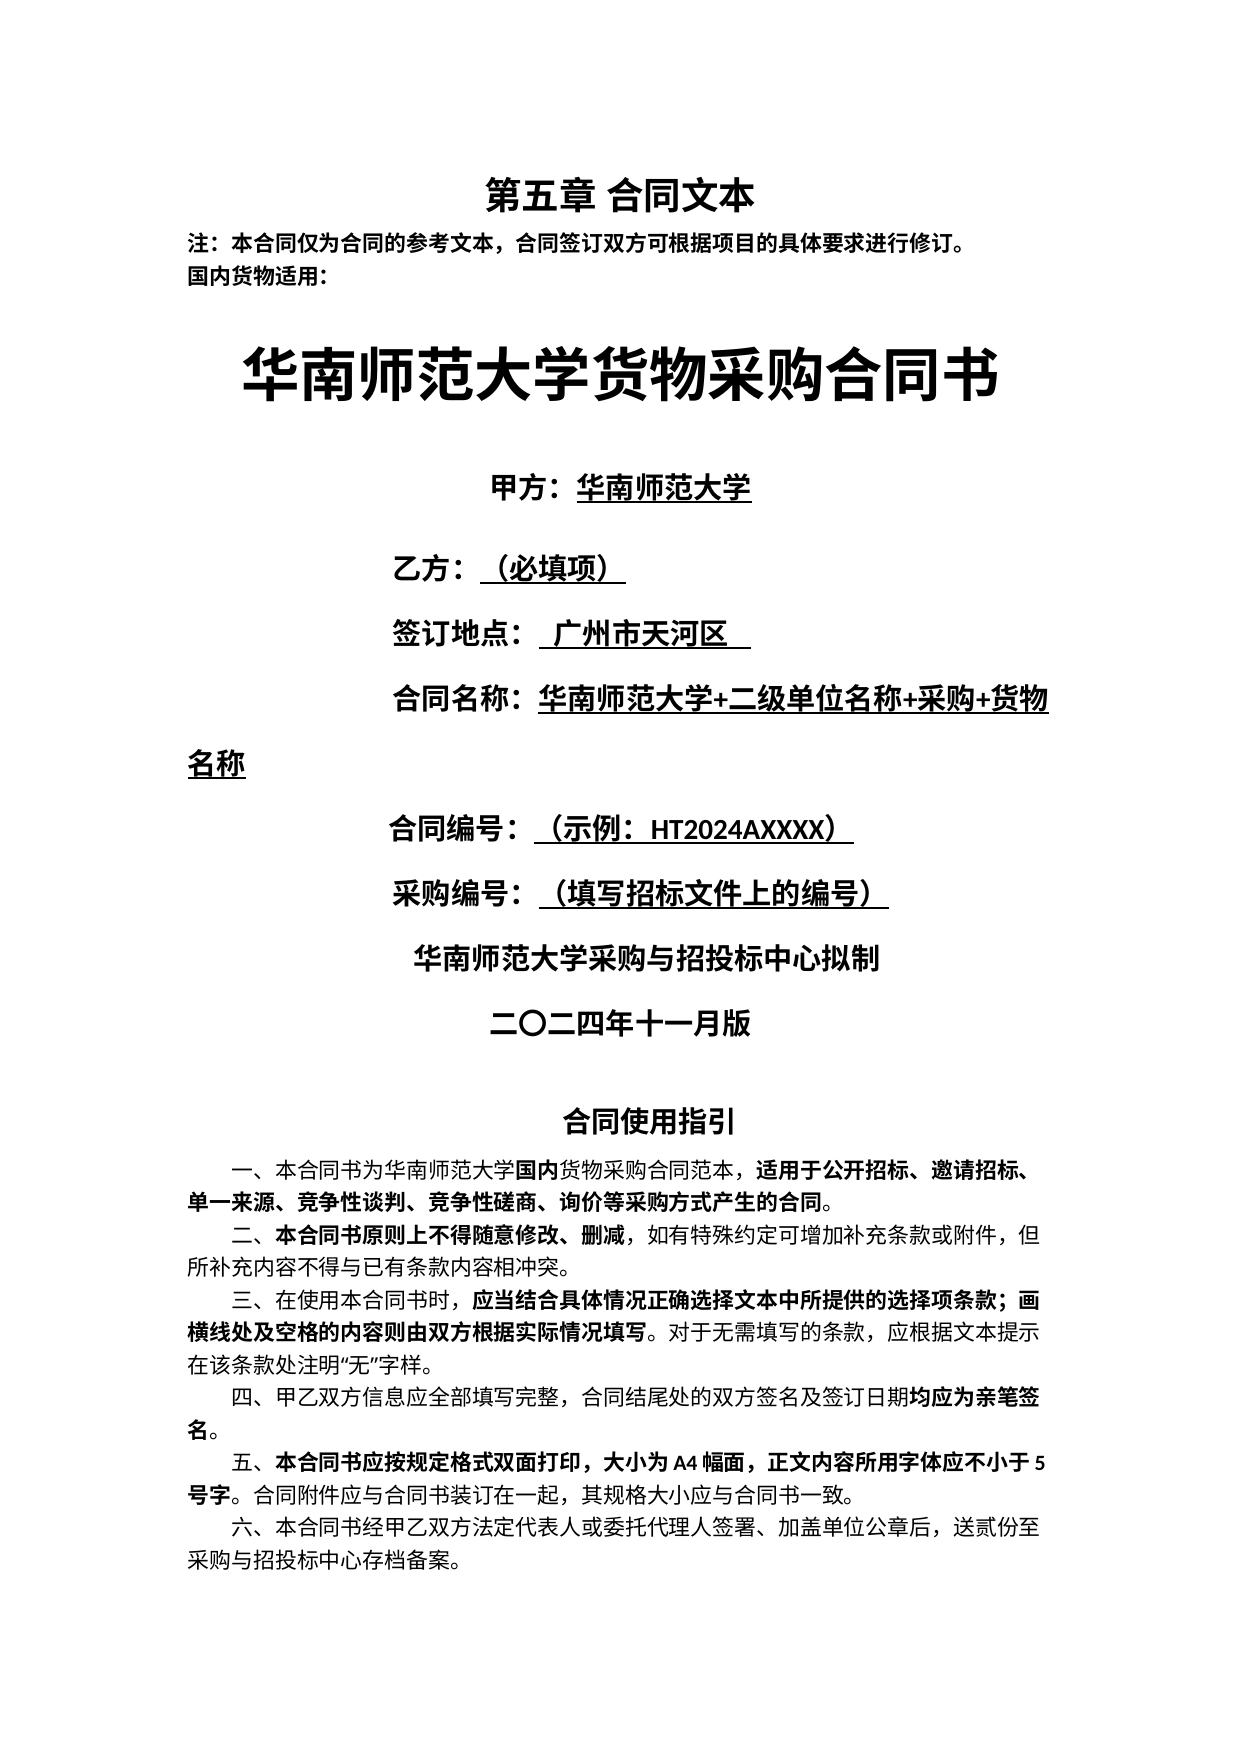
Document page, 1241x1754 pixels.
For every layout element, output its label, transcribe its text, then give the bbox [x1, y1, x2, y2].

text 六、本合同书经甲乙双方法定代表人或委托代理人签署、加盖单位公章后，送贰份至采购与招投标中心存档备案。 [187, 1511, 1053, 1576]
text 合同编号：（示例：HT2024AXXXX） [187, 796, 1053, 861]
text 国内货物适用： [187, 259, 1053, 292]
text 合同使用指引 [187, 1088, 1053, 1153]
text 华南师范大学货物采购合同书 [187, 325, 1053, 422]
text 四、甲乙双方信息应全部填写完整，合同结尾处的双方签名及签订日期均应为亲笔签名。 [187, 1381, 1053, 1446]
text 注：本合同仅为合同的参考文本，合同签订双方可根据项目的具体要求进行修订。 [187, 227, 1053, 259]
text 三、在使用本合同书时，应当结合具体情况正确选择文本中所提供的选择项条款；画横线处及空格的内容则由双方根据实际情况填写。对于无需填写的条款，应根据文本提示在该条款处注明“无”字样。 [187, 1283, 1053, 1381]
text 一、本合同书为华南师范大学国内货物采购合同范本，适用于公开招标、邀请招标、单一来源、竞争性谈判、竞争性磋商、询价等采购方式产生的合同。 [187, 1153, 1053, 1218]
text 华南师范大学采购与招投标中心拟制 [187, 926, 1053, 991]
text 采购编号：（填写招标文件上的编号） [187, 861, 1053, 926]
text 二〇二四年十一月版 [187, 991, 1053, 1056]
text 第五章 合同文本 [187, 162, 1053, 227]
text 甲方：华南师范大学 [187, 455, 1053, 520]
text 五、本合同书应按规定格式双面打印，大小为A4幅面，正文内容所用字体应不小于5号字。合同附件应与合同书装订在一起，其规格大小应与合同书一致。 [187, 1446, 1053, 1511]
text 乙方：（必填项） [187, 536, 1053, 601]
text 二、本合同书原则上不得随意修改、删减，如有特殊约定可增加补充条款或附件，但所补充内容不得与已有条款内容相冲突。 [187, 1218, 1053, 1283]
text 签订地点： 广州市天河区 [187, 601, 1053, 666]
text 合同名称：华南师范大学+二级单位名称+采购+货物名称 [187, 666, 1053, 796]
